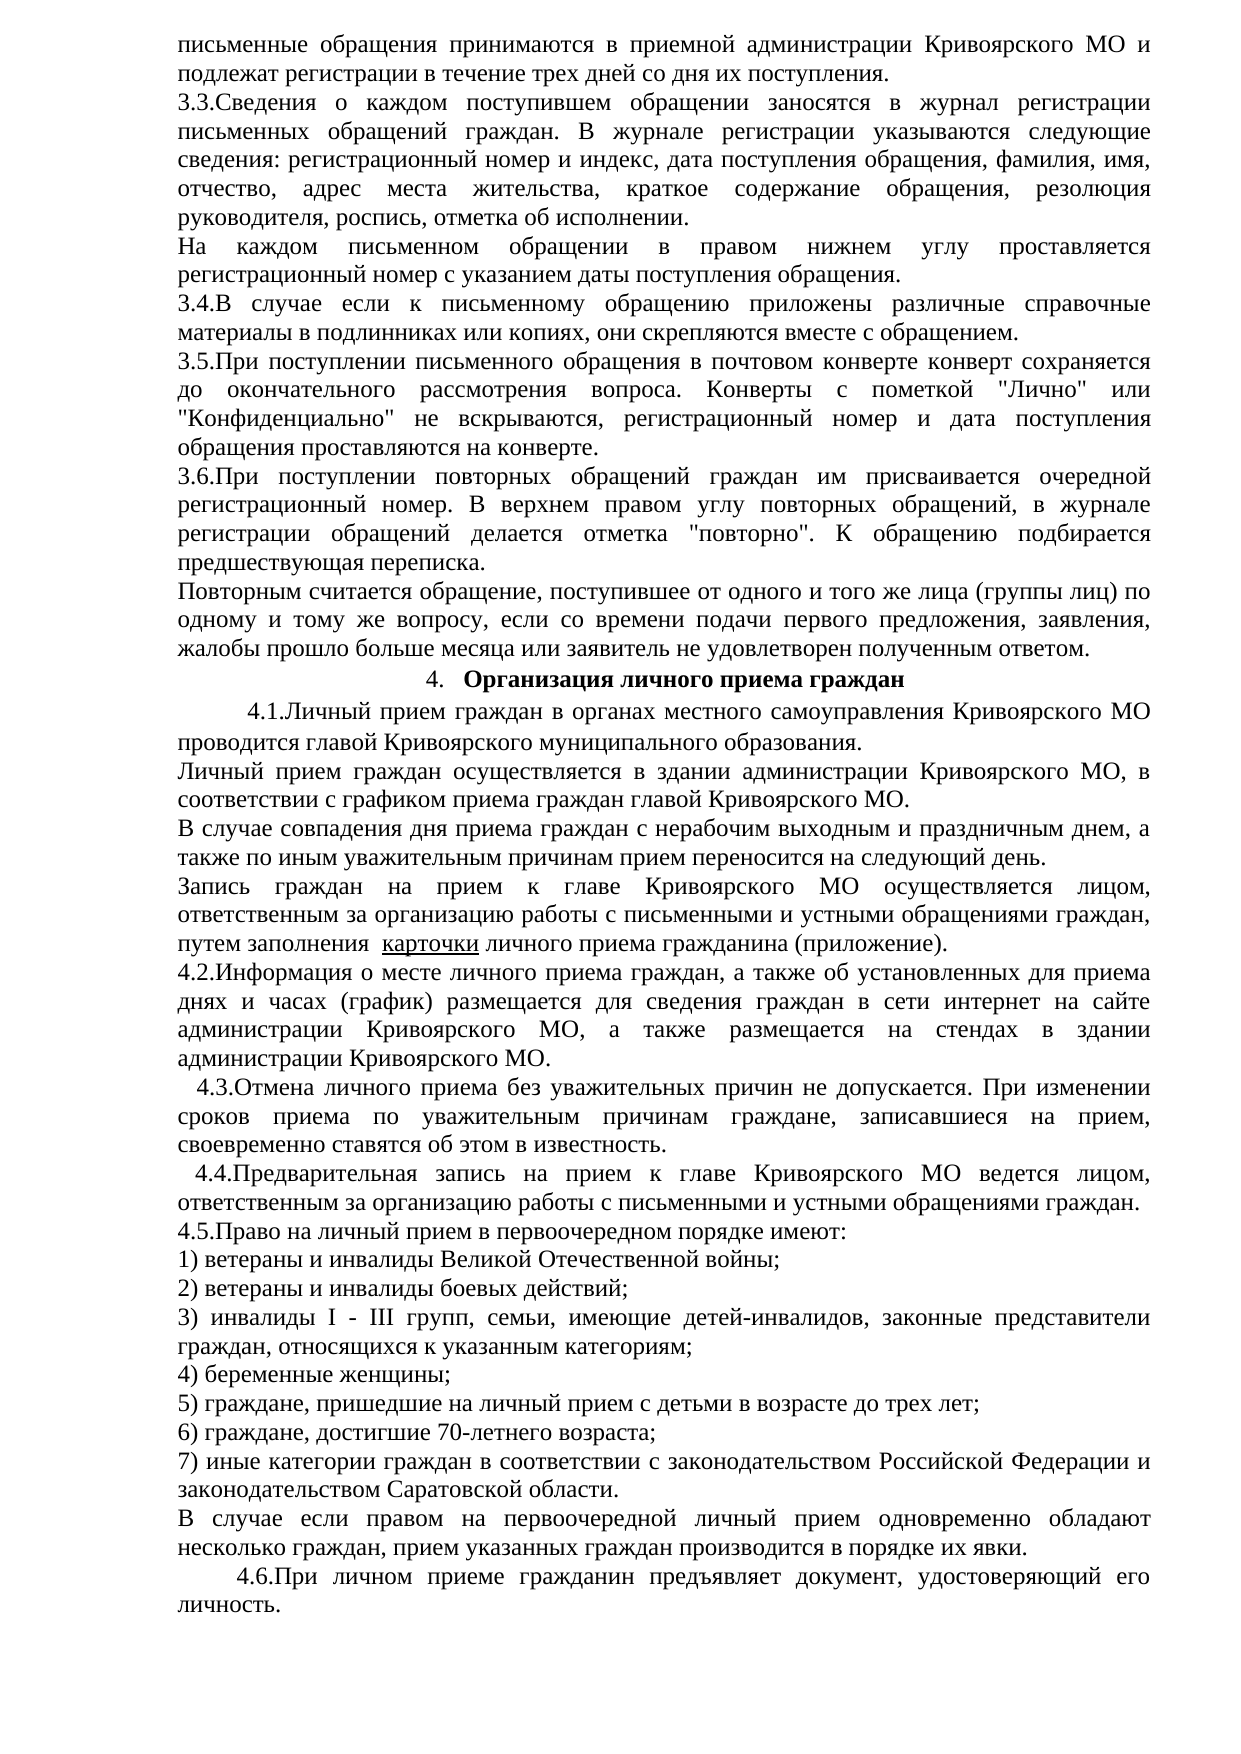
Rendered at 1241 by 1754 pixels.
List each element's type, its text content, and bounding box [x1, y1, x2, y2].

text 1) ветераны и инвалиды Великой Отечественной войны; [177, 1244, 1152, 1273]
text 3.6.При поступлении повторных обращений граждан им присваивается очередной регистрационный номер. В верхнем правом углу повторных обращений, в журнале регистрации обращений делается отметка "повторно". К обращению подбирается предшествующая переписка. [177, 461, 1152, 576]
text 4.1.Личный прием граждан в органах местного самоуправления Кривоярского МО проводится главой Кривоярского муниципального образования. [177, 693, 1152, 756]
text 4.4.Предварительная запись на прием к главе Кривоярского МО ведется лицом, ответственным за организацию работы с письменными и устными обращениями граждан. [177, 1158, 1152, 1216]
text В случае совпадения дня приема граждан с нерабочим выходным и праздничным днем, а также по иным уважительным причинам прием переносится на следующий день. [177, 813, 1152, 871]
text 4) беременные женщины; [177, 1359, 1152, 1388]
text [177, 29, 1152, 87]
text Запись граждан на прием к главе Кривоярского МО осуществляется лицом, ответственным за организацию работы с письменными и устными обращениями граждан, путем заполнения карточки личного приема гражданина (приложение). [177, 871, 1152, 957]
text Личный прием граждан осуществляется в здании администрации Кривоярского МО, в соответствии с графиком приема граждан главой Кривоярского МО. [177, 756, 1152, 813]
text 4.2.Информация о месте личного приема граждан, а также об установленных для приема днях и часах (график) размещается для сведения граждан в сети интернет на сайте администрации Кривоярского МО, а также размещается на стендах в здании администрации Кривоярского МО. [177, 957, 1152, 1072]
list Организация личного приема граждан [179, 662, 1152, 693]
text 3) инвалиды I - III групп, семьи, имеющие детей-инвалидов, законные представители граждан, относящихся к указанным категориям; [177, 1302, 1152, 1359]
text В случае если правом на первоочередной личный прием одновременно обладают несколько граждан, прием указанных граждан производится в порядке их явки. [177, 1503, 1152, 1561]
text 4.6.При личном приеме гражданин предъявляет документ, удостоверяющий его личность. [177, 1561, 1152, 1618]
text 4.3.Отмена личного приема без уважительных причин не допускается. При изменении сроков приема по уважительным причинам граждане, записавшиеся на прием, своевременно ставятся об этом в известность. [177, 1072, 1152, 1158]
text 5) граждане, пришедшие на личный прием с детьми в возрасте до трех лет; [177, 1388, 1152, 1417]
text 3.5.При поступлении письменного обращения в почтовом конверте конверт сохраняется до окончательного рассмотрения вопроса. Конверты с пометкой "Лично" или "Конфиденциально" не вскрываются, регистрационный номер и дата поступления обращения проставляются на конверте. [177, 346, 1152, 461]
text 4.5.Право на личный прием в первоочередном порядке имеют: [177, 1216, 1152, 1244]
text На каждом письменном обращении в правом нижнем углу проставляется регистрационный номер с указанием даты поступления обращения. [177, 231, 1152, 288]
text 7) иные категории граждан в соответствии с законодательством Российской Федерации и законодательством Саратовской области. [177, 1446, 1152, 1503]
text Повторным считается обращение, поступившее от одного и того же лица (группы лиц) по одному и тому же вопросу, если со времени подачи первого предложения, заявления, жалобы прошло больше месяца или заявитель не удовлетворен полученным ответом. [177, 576, 1152, 662]
text 2) ветераны и инвалиды боевых действий; [177, 1273, 1152, 1302]
text 6) граждане, достигшие 70-летнего возраста; [177, 1417, 1152, 1446]
text 3.3.Сведения о каждом поступившем обращении заносятся в журнал регистрации письменных обращений граждан. В журнале регистрации указываются следующие сведения: регистрационный номер и индекс, дата поступления обращения, фамилия, имя, отчество, адрес места жительства, краткое содержание обращения, резолюция руководителя, роспись, отметка об исполнении. [177, 87, 1152, 231]
text 3.4.В случае если к письменному обращению приложены различные справочные материалы в подлинниках или копиях, они скрепляются вместе с обращением. [177, 288, 1152, 346]
